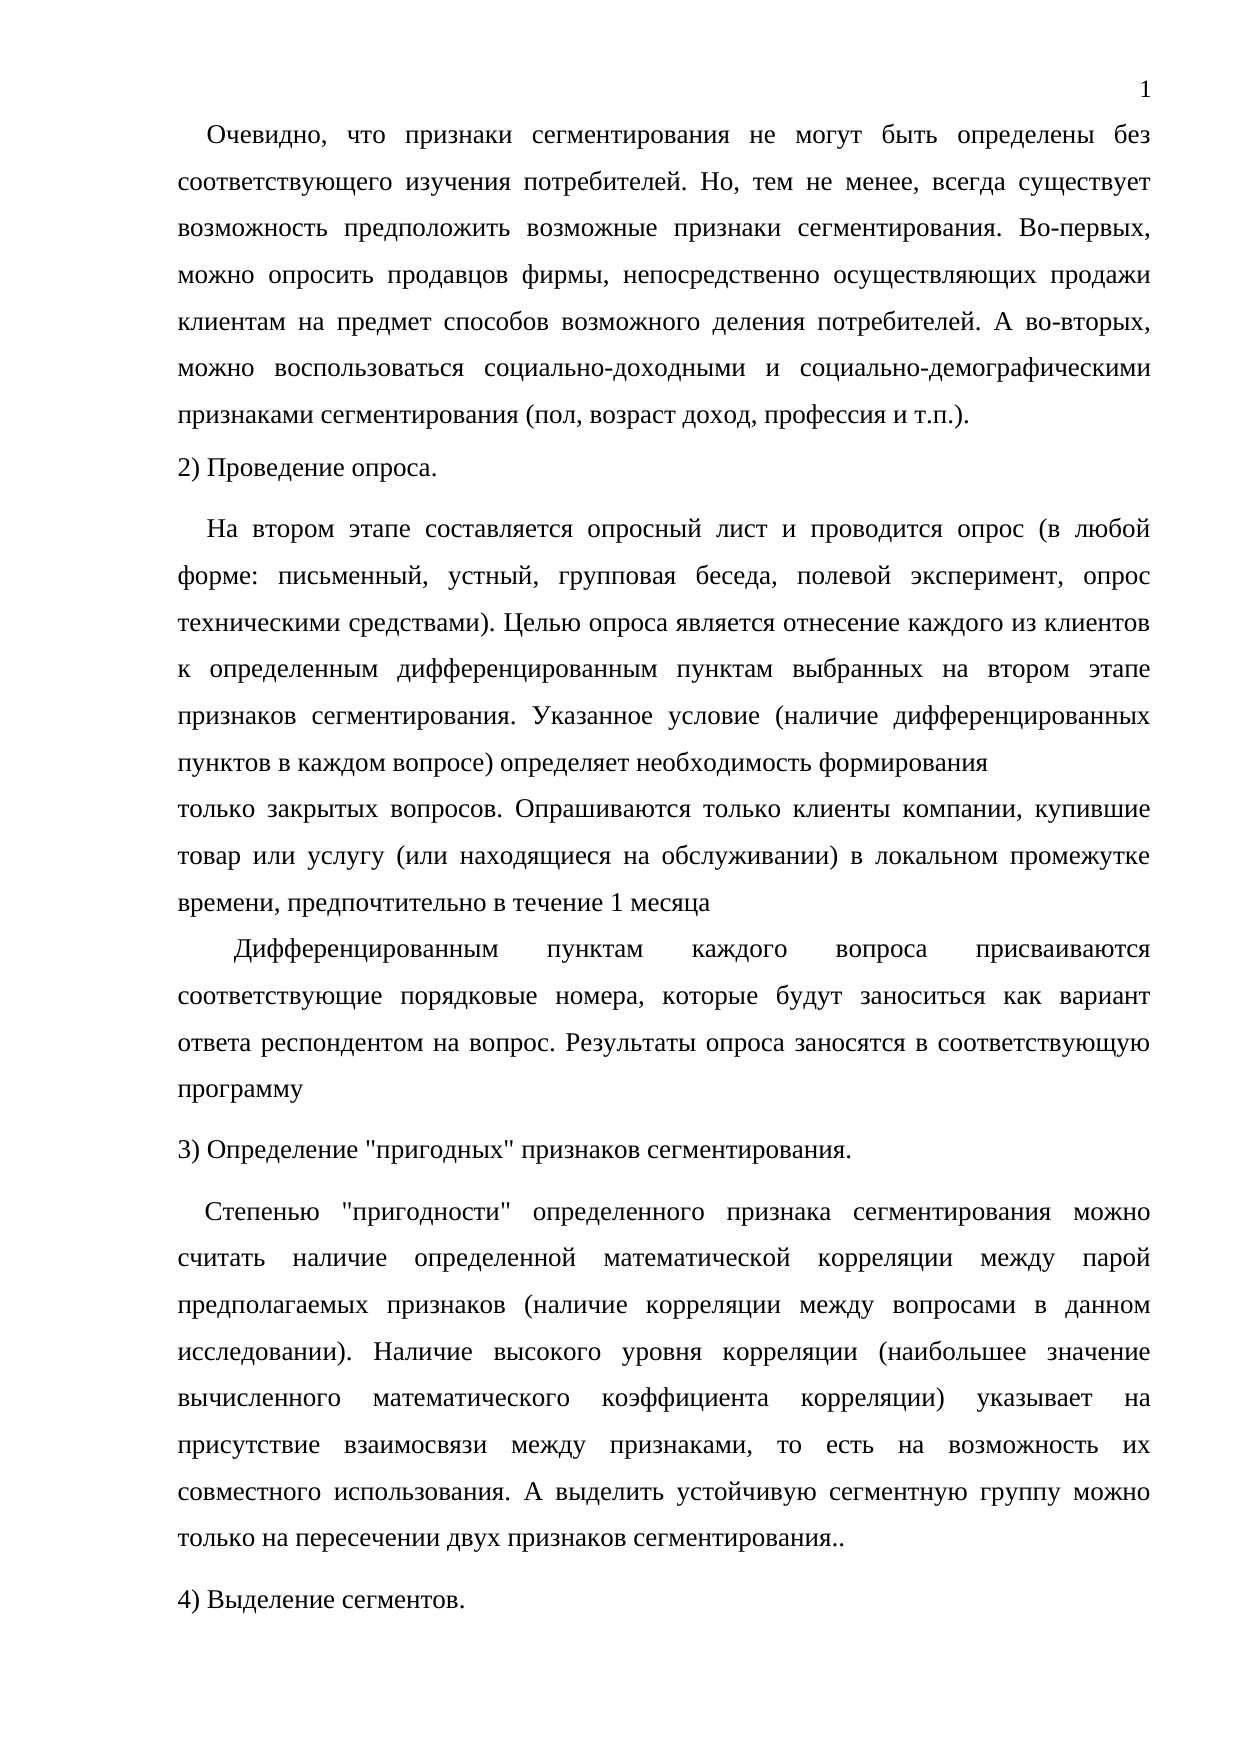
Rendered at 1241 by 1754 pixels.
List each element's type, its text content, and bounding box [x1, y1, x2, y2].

text 3) Определение "пригодных" признаков сегментирования. [177, 1133, 1152, 1165]
text Очевидно, что признаки сегментирования не могут быть определены без соответствующего изучения потребителей. Но, тем не менее, всегда существует возможность предположить возможные признаки сегментирования. Во-первых, можно опросить продавцов фирмы, непосредственно осуществляющих продажи клиентам на предмет способов возможного деления потребителей. А во-вторых, можно воспользоваться социально-доходными и социально-демографическими признаками сегментирования (пол, возраст доход, профессия и т.п.). [177, 118, 1152, 429]
text Дифференцированным пунктам каждого вопроса присваиваются соответствующие порядковые номера, которые будут заноситься как вариант ответа респондентом на вопрос. Результаты опроса заносятся в соответствующую программу [177, 932, 1152, 1103]
text 4) Выделение сегментов. [177, 1583, 1152, 1614]
text На втором этапе составляется опросный лист и проводится опрос (в любой форме: письменный, устный, групповая беседа, полевой эксперимент, опрос техническими средствами). Целью опроса является отнесение каждого из клиентов к определенным дифференцированным пунктам выбранных на втором этапе признаков сегментирования. Указанное условие (наличие дифференцированных пунктов в каждом вопросе) определяет необходимость формирования [177, 512, 1152, 777]
text Степенью "пригодности" определенного признака сегментирования можно считать наличие определенной математической корреляции между парой предполагаемых признаков (наличие корреляции между вопросами в данном исследовании). Наличие высокого уровня корреляции (наибольшее значение вычисленного математического коэффициента корреляции) указывает на присутствие взаимосвязи между признаками, то есть на возможность их совместного использования. А выделить устойчивую сегментную группу можно только на пересечении двух признаков сегментирования.. [177, 1195, 1152, 1553]
text только закрытых вопросов. Опрашиваются только клиенты компании, купившие товар или услугу (или находящиеся на обслуживании) в локальном промежутке времени, предпочтительно в течение 1 месяца [177, 792, 1152, 917]
text 2) Проведение опроса. [177, 451, 1152, 482]
